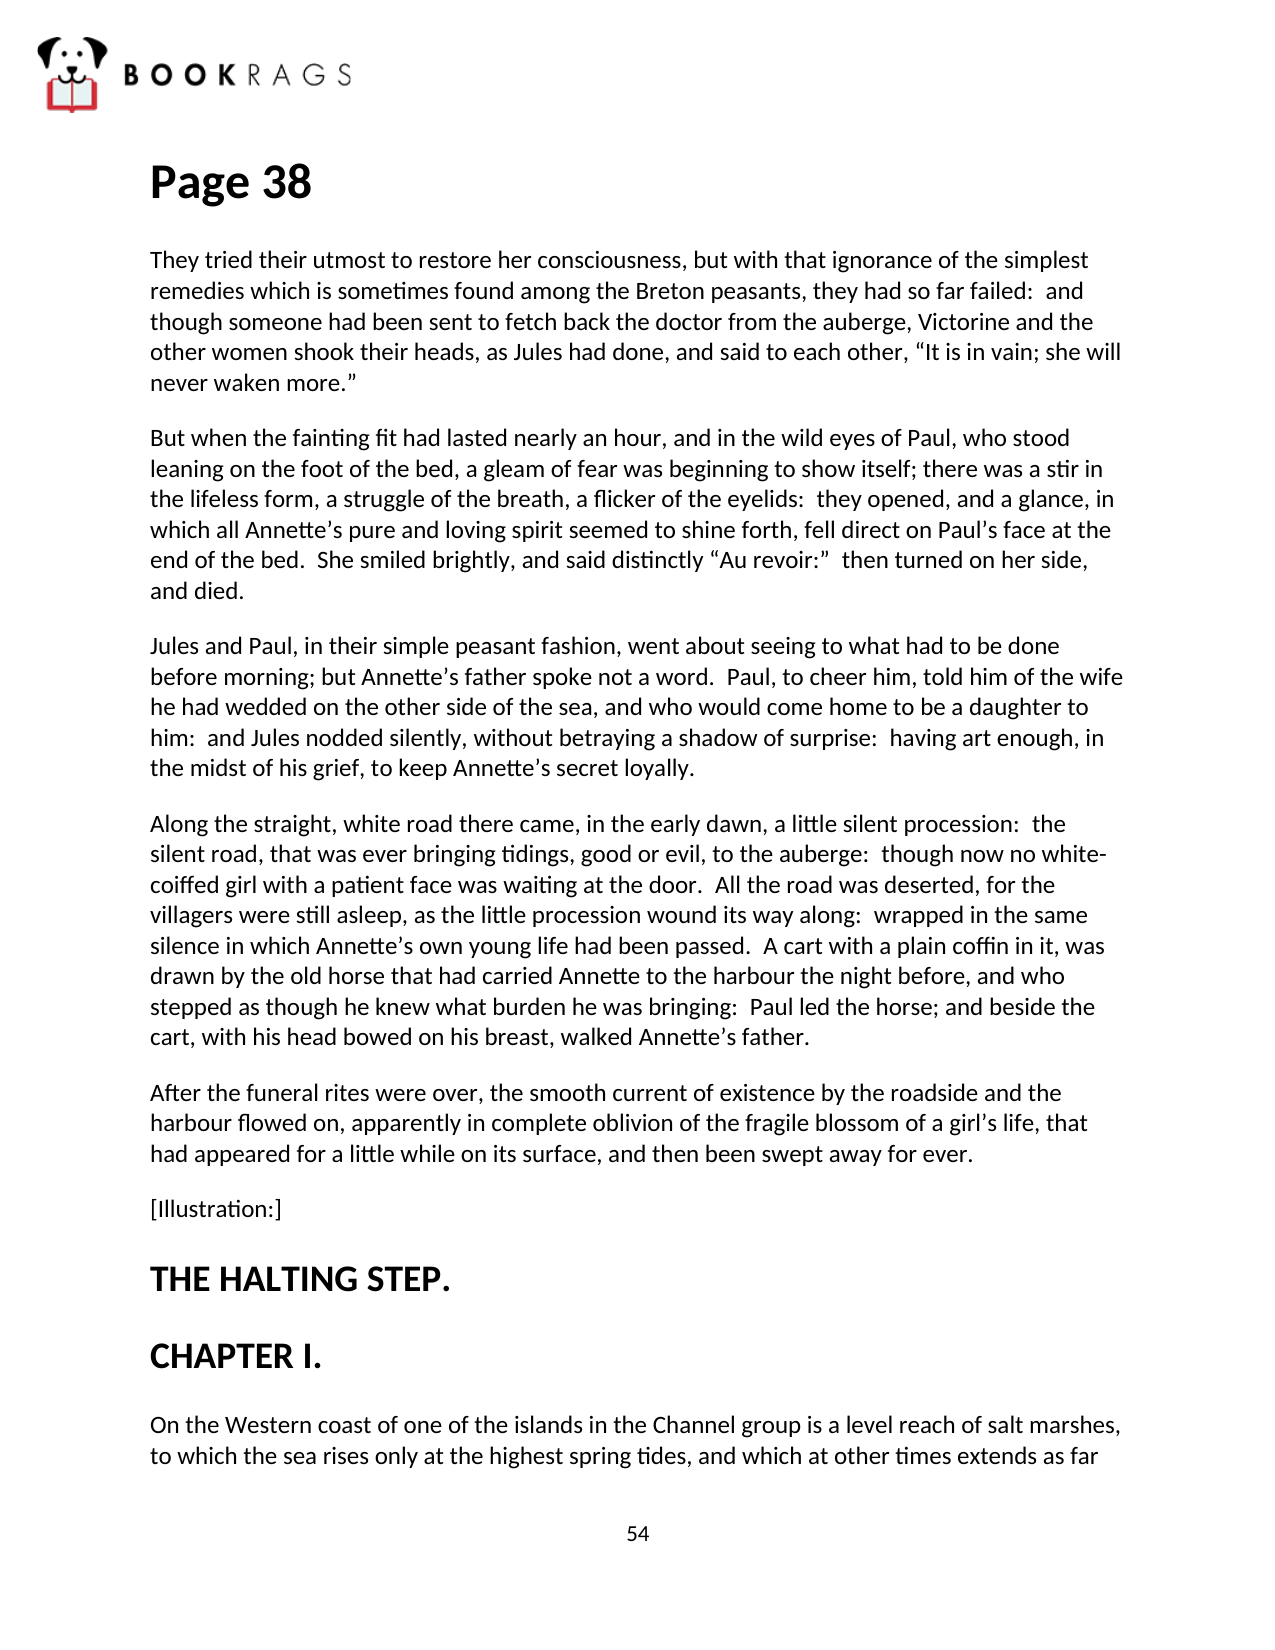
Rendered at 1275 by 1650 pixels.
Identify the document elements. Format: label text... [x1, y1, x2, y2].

picture [37, 37, 351, 113]
text But when the fainting fit had lasted nearly an hour, and in the wild eyes of Paul, who stood leaning on the foot of the bed, a gleam of fear was beginning to show itself; there was a stir in the lifeless form, a struggle of the breath, a flicker of the eyelids: they opened, and a glance, in which all Annette’s pure and loving spirit seemed to shine forth, fell direct on Paul’s face at the end of the bed. She smiled brightly, and said distinctly “Au revoir:” then turned on her side, and died. [150, 422, 1125, 605]
text THE HALTING STEP. [150, 1255, 1125, 1301]
text [Illustration:] [150, 1194, 1125, 1224]
text Page 38 [150, 150, 1125, 211]
text CHAPTER I. [150, 1332, 1125, 1378]
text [150, 1409, 1125, 1470]
text Jules and Paul, in their simple peasant fashion, went about seeing to what had to be done before morning; but Annette’s father spoke not a word. Paul, to cheer him, told him of the wife he had wedded on the other side of the sea, and who would come home to be a daughter to him: and Jules nodded silently, without betraying a shadow of surprise: having art enough, in the midst of his grief, to keep Annette’s secret loyally. [150, 630, 1125, 783]
text Along the straight, white road there came, in the early dawn, a little silent procession: the silent road, that was ever bringing tidings, good or evil, to the auberge: though now no white-coiffed girl with a patient face was waiting at the door. All the road was deserted, for the villagers were still asleep, as the little procession wound its way along: wrapped in the same silence in which Annette’s own young life had been passed. A cart with a plain coffin in it, was drawn by the old horse that had carried Annette to the harbour the night before, and who stepped as though he knew what burden he was bringing: Paul led the horse; and beside the cart, with his head bowed on his breast, walked Annette’s father. [150, 808, 1125, 1052]
text They tried their utmost to restore her consciousness, but with that ignorance of the simplest remedies which is sometimes found among the Breton peasants, they had so far failed: and though someone had been sent to fetch back the doctor from the auberge, Victorine and the other women shook their heads, as Jules had done, and said to each other, “It is in vain; she will never waken more.” [150, 244, 1125, 397]
text After the funeral rites were over, the smooth current of existence by the roadside and the harbour flowed on, apparently in complete oblivion of the fragile blossom of a girl’s life, that had appeared for a little while on its surface, and then been swept away for ever. [150, 1077, 1125, 1169]
